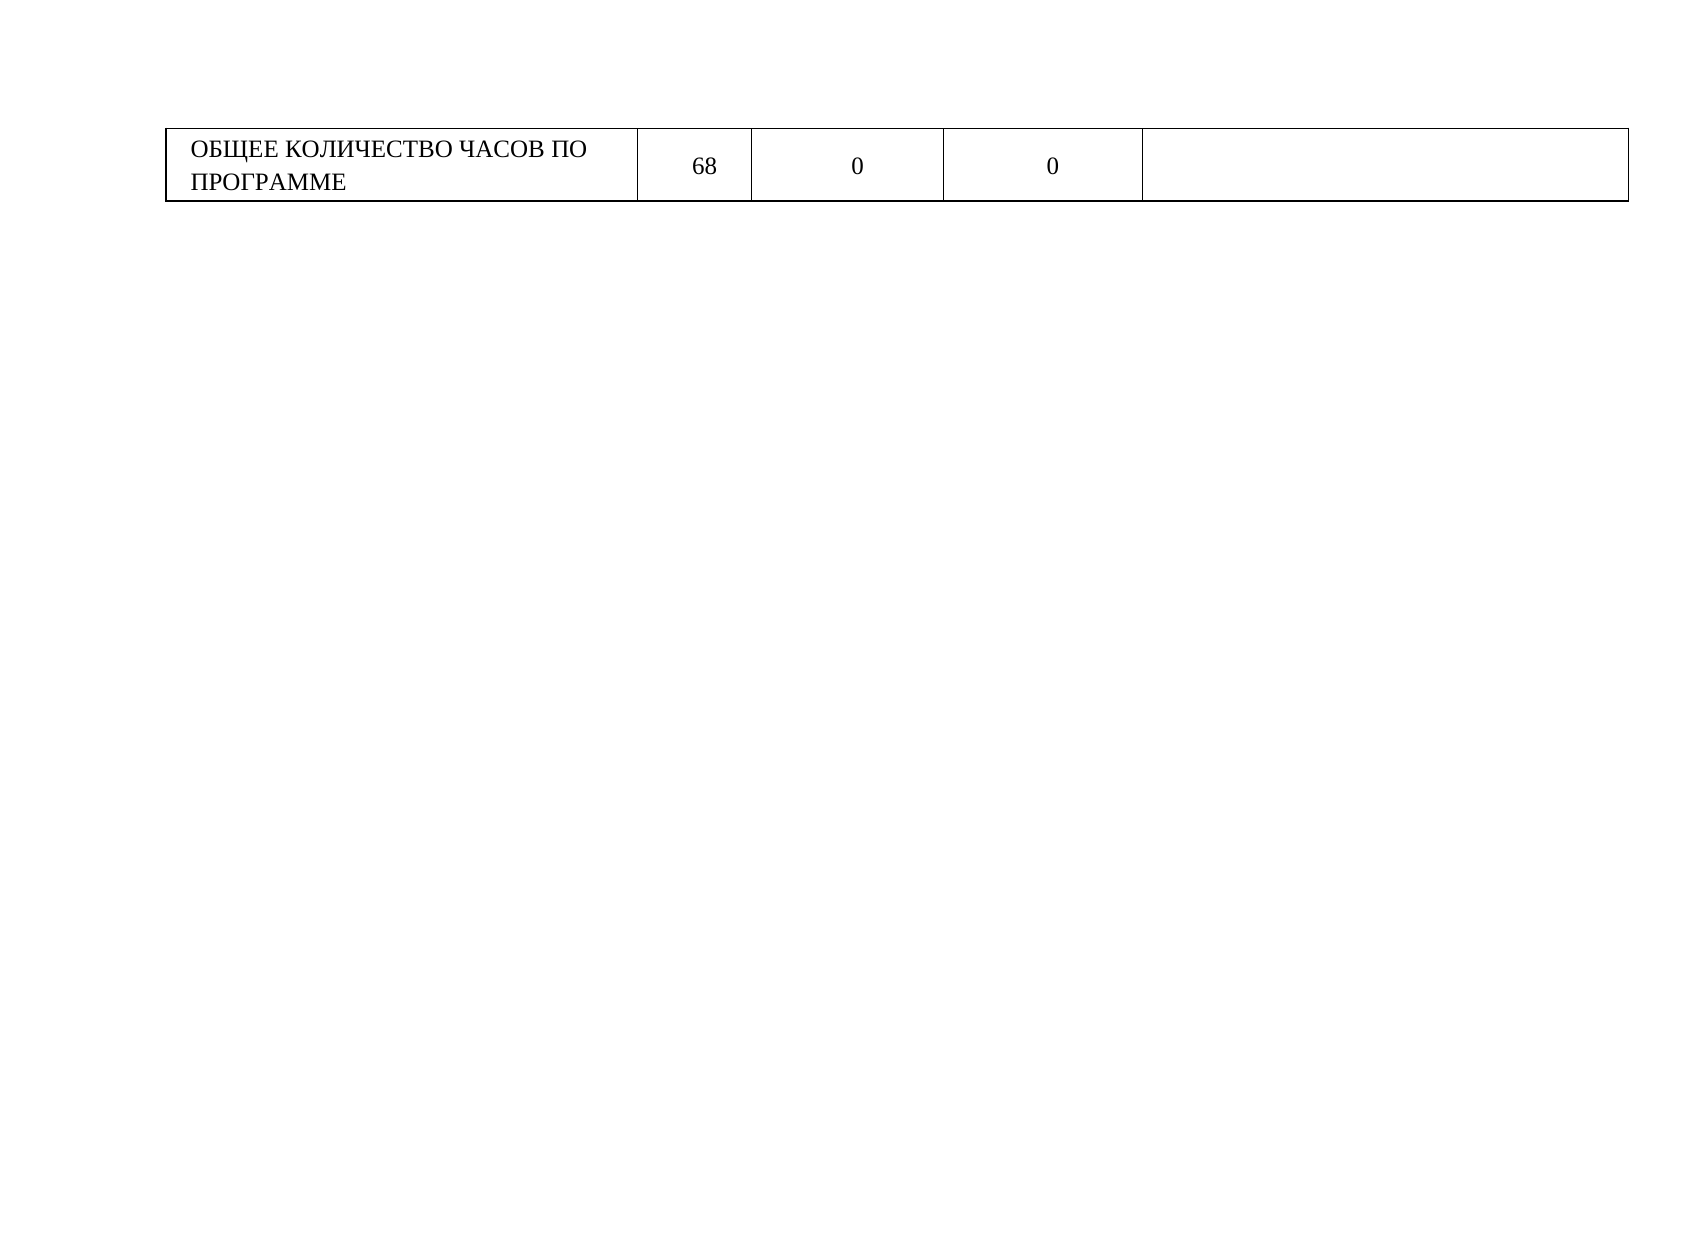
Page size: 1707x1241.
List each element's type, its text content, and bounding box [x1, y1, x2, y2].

table_cell 68 [638, 129, 751, 200]
table_cell ОБЩЕЕ КОЛИЧЕСТВО ЧАСОВ ПО ПРОГРАММЕ [167, 129, 637, 200]
table_cell 0 [944, 129, 1142, 200]
table_cell [1143, 129, 1628, 200]
table_cell 0 [752, 129, 943, 200]
